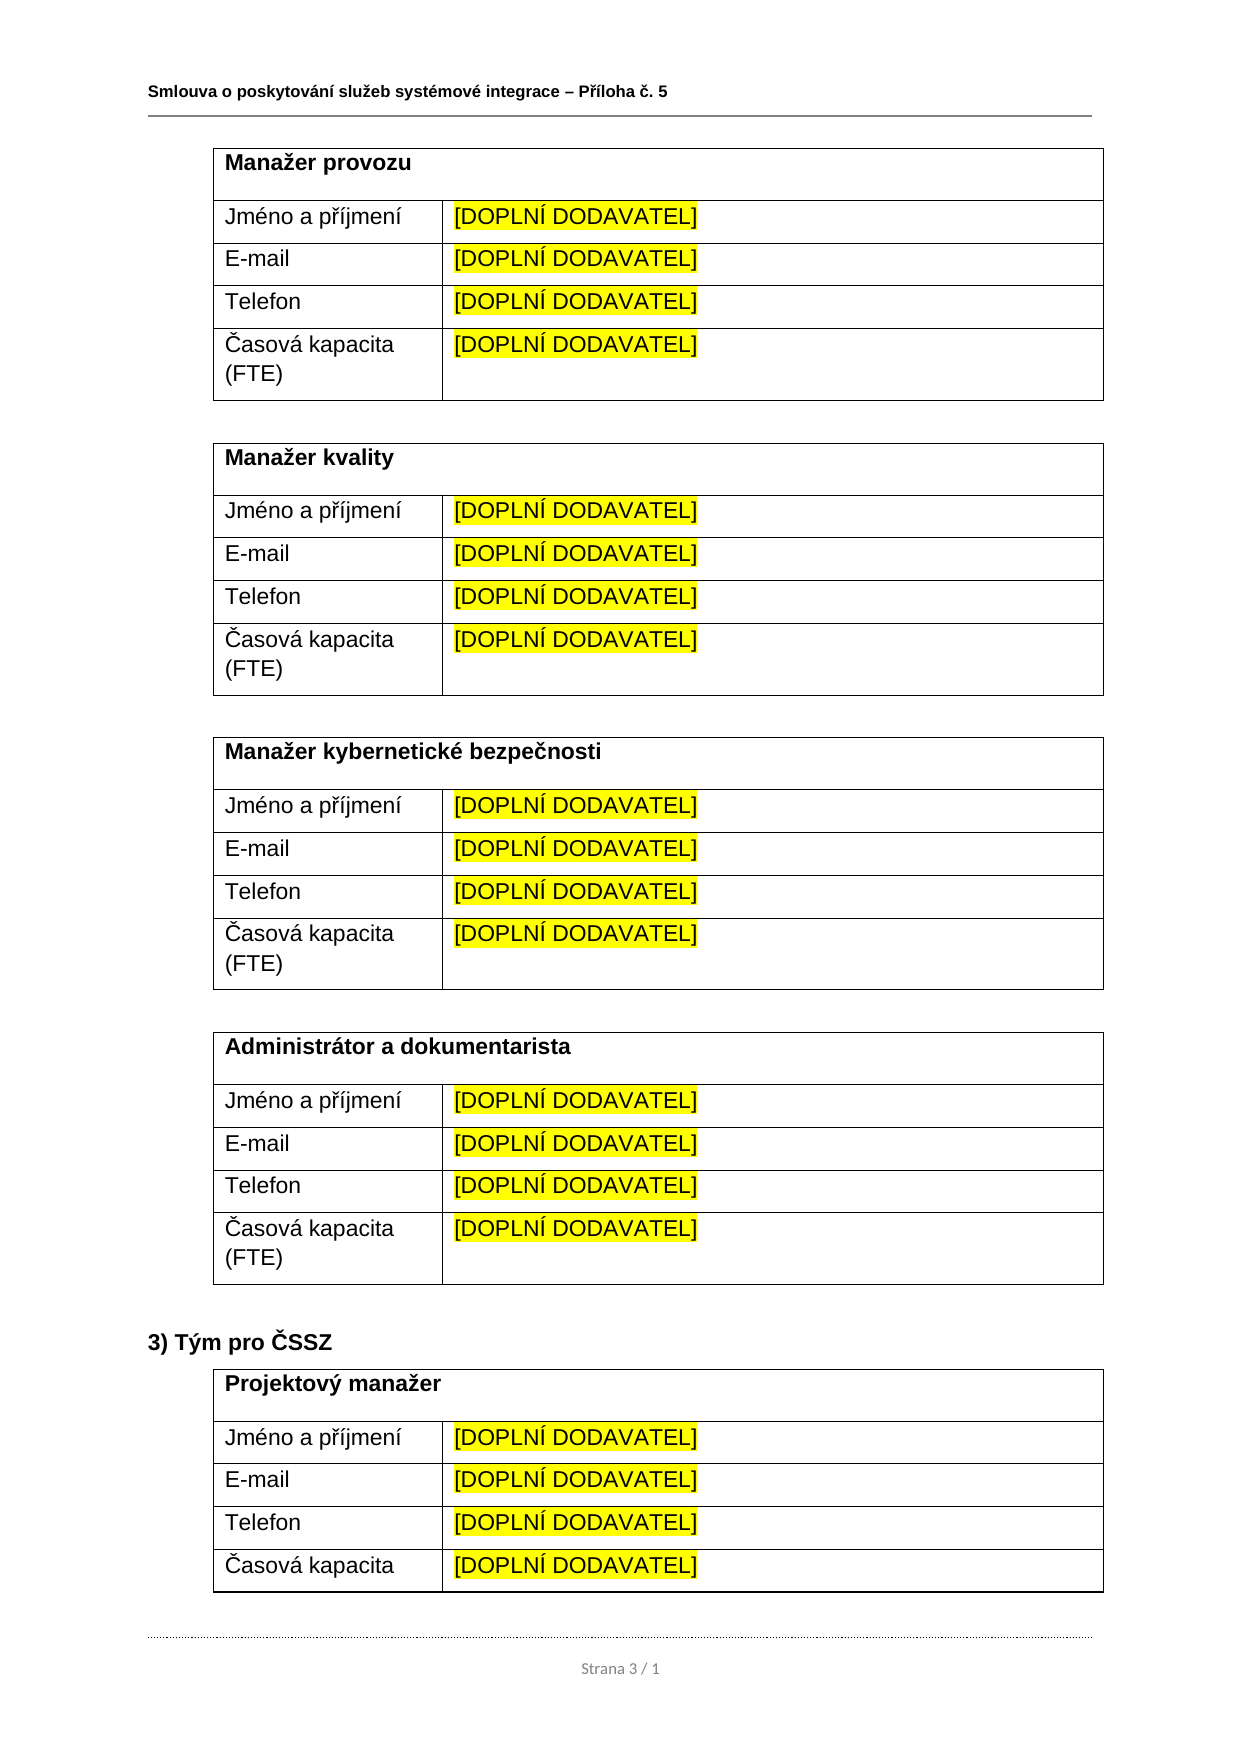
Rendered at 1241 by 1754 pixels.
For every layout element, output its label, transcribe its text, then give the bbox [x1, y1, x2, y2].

table_cell [DOPLNÍ DODAVATEL] [443, 1507, 1103, 1549]
table_cell [DOPLNÍ DODAVATEL] [443, 1171, 1103, 1212]
table_cell E-mail [214, 1464, 442, 1506]
table_cell [DOPLNÍ DODAVATEL] [443, 538, 1103, 580]
table_cell [DOPLNÍ DODAVATEL] [443, 1550, 1103, 1591]
table_cell Časová kapacita (FTE) [214, 1213, 442, 1284]
table_cell [DOPLNÍ DODAVATEL] [443, 876, 1103, 917]
table_cell Telefon [214, 876, 442, 917]
table_cell E-mail [214, 1128, 442, 1169]
table_cell [DOPLNÍ DODAVATEL] [443, 919, 1103, 989]
table_cell E-mail [214, 244, 442, 285]
table_header Manažer kybernetické bezpečnosti [214, 738, 1103, 789]
table_cell [DOPLNÍ DODAVATEL] [443, 624, 1103, 694]
table_cell [DOPLNÍ DODAVATEL] [443, 581, 1103, 623]
table_cell Jméno a příjmení [214, 496, 442, 537]
table_cell [DOPLNÍ DODAVATEL] [443, 1464, 1103, 1506]
table_header Manažer provozu [214, 149, 1103, 200]
table_cell [DOPLNÍ DODAVATEL] [443, 329, 1103, 400]
table_header Manažer kvality [214, 444, 1103, 494]
table_cell E-mail [214, 833, 442, 875]
table_cell Jméno a příjmení [214, 201, 442, 242]
table_cell [DOPLNÍ DODAVATEL] [443, 1128, 1103, 1169]
table_header Administrátor a dokumentarista [214, 1033, 1103, 1084]
table_cell [DOPLNÍ DODAVATEL] [443, 833, 1103, 875]
table_cell [DOPLNÍ DODAVATEL] [443, 286, 1103, 328]
table_cell Telefon [214, 1507, 442, 1549]
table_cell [214, 1550, 442, 1591]
table_cell Časová kapacita (FTE) [214, 919, 442, 989]
table_cell [DOPLNÍ DODAVATEL] [443, 201, 1103, 242]
table_cell Časová kapacita (FTE) [214, 624, 442, 694]
table_cell [DOPLNÍ DODAVATEL] [443, 244, 1103, 285]
table_cell Telefon [214, 286, 442, 328]
table_cell Telefon [214, 1171, 442, 1212]
table_cell E-mail [214, 538, 442, 580]
table_cell [DOPLNÍ DODAVATEL] [443, 790, 1103, 832]
table_cell Jméno a příjmení [214, 1085, 442, 1127]
table_cell Časová kapacita (FTE) [214, 329, 442, 400]
table_header Projektový manažer [214, 1370, 1103, 1421]
table_cell [DOPLNÍ DODAVATEL] [443, 496, 1103, 537]
table_cell Jméno a příjmení [214, 790, 442, 832]
table_cell Jméno a příjmení [214, 1422, 442, 1463]
table_cell [DOPLNÍ DODAVATEL] [443, 1085, 1103, 1127]
table_cell [DOPLNÍ DODAVATEL] [443, 1213, 1103, 1284]
text 3) Tým pro ČSSZ [148, 1327, 1092, 1356]
table_cell [DOPLNÍ DODAVATEL] [443, 1422, 1103, 1463]
table_cell Telefon [214, 581, 442, 623]
